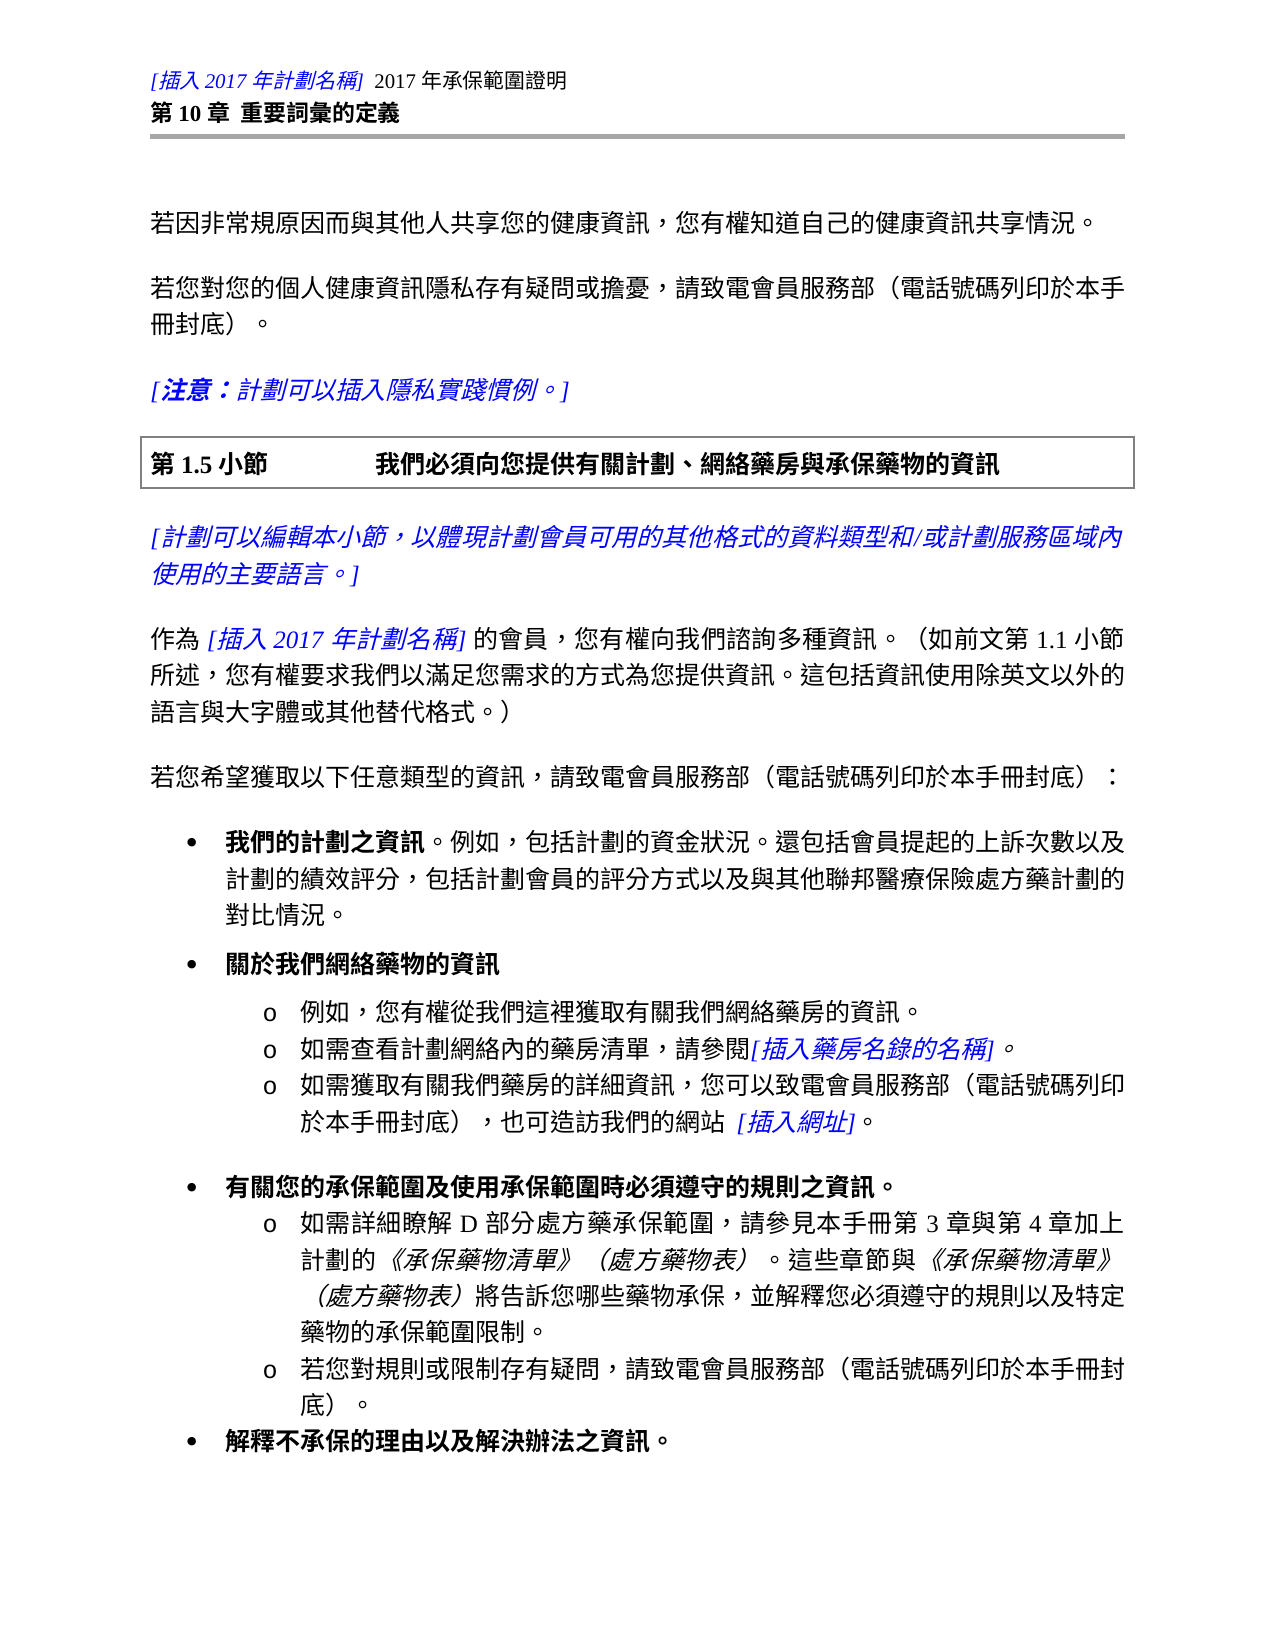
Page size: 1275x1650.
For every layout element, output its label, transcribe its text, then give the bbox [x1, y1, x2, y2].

text 若您對您的個人健康資訊隱私存有疑問或擔憂，請致電會員服務部（電話號碼列印於本手冊封底）。 [150, 472, 1125, 544]
text [計劃可以編輯本小節，以體現計劃會員可用的其他格式的資料類型和/或計劃服務區域內使用的主要語言。] [150, 721, 1125, 794]
list 如需查看計劃網絡內的藥房清單，請參閱[插入藥房名錄的名稱]。 [262, 1245, 1125, 1282]
text 您有權查閱計劃所持有的您的醫療記錄，並獲得記錄的副本。我們可以向您收取複印費用。您還有權要求我們添加或更正醫療記錄。若您有此要求，我們將與您的衛生保健醫療服務提供者一起決定是否該進行更改。 [150, 269, 1125, 377]
subtitle 第 1.5 小節 我們必須向您提供有關計劃、網絡藥房與承保藥物的資訊 [142, 641, 1133, 690]
text 作為 [插入 2017 年計劃名稱] 的會員，您有權向我們諮詢多種資訊。（如前文第 1.1 小節所述，您有權要求我們以滿足您需求的方式為您提供資訊。這包括資訊使用除英文以外的語言與大字體或其他替代格式。） [150, 823, 1125, 932]
list 如需獲取有關我們藥房的詳細資訊，您可以致電會員服務部（電話號碼列印於本手冊封底），也可造訪我們的網站 [插入網址]。 [262, 1294, 1125, 1367]
list 有關您的承保範圍及使用承保範圍時必須遵守的規則之資訊。 [187, 1379, 1125, 1416]
text 若因非常規原因而與其他人共享您的健康資訊，您有權知道自己的健康資訊共享情況。 [150, 407, 1125, 443]
list 關於我們網絡藥物的資訊 [187, 1147, 1125, 1184]
list 我們的計劃之資訊。例如，包括計劃的資金狀況。還包括會員提起的上訴次數以及計劃的績效評分，包括計劃會員的評分方式以及與其他聯邦醫療保險處方藥計劃的對比情況。 [187, 1026, 1125, 1135]
text 若您希望獲取以下任意類型的資訊，請致電會員服務部（電話號碼列印於本手冊封底）： [150, 961, 1125, 997]
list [262, 1416, 1125, 1488]
subtitle 您可以在記錄上看到該資訊，從而知道該資訊與其他人共享的情況。 [150, 203, 1125, 239]
text [注意：計劃可以插入隱私實踐慣例。] [150, 574, 1125, 610]
list 例如，您有權從我們這裡獲取有關我們網絡藥房的資訊。 [262, 1196, 1125, 1233]
